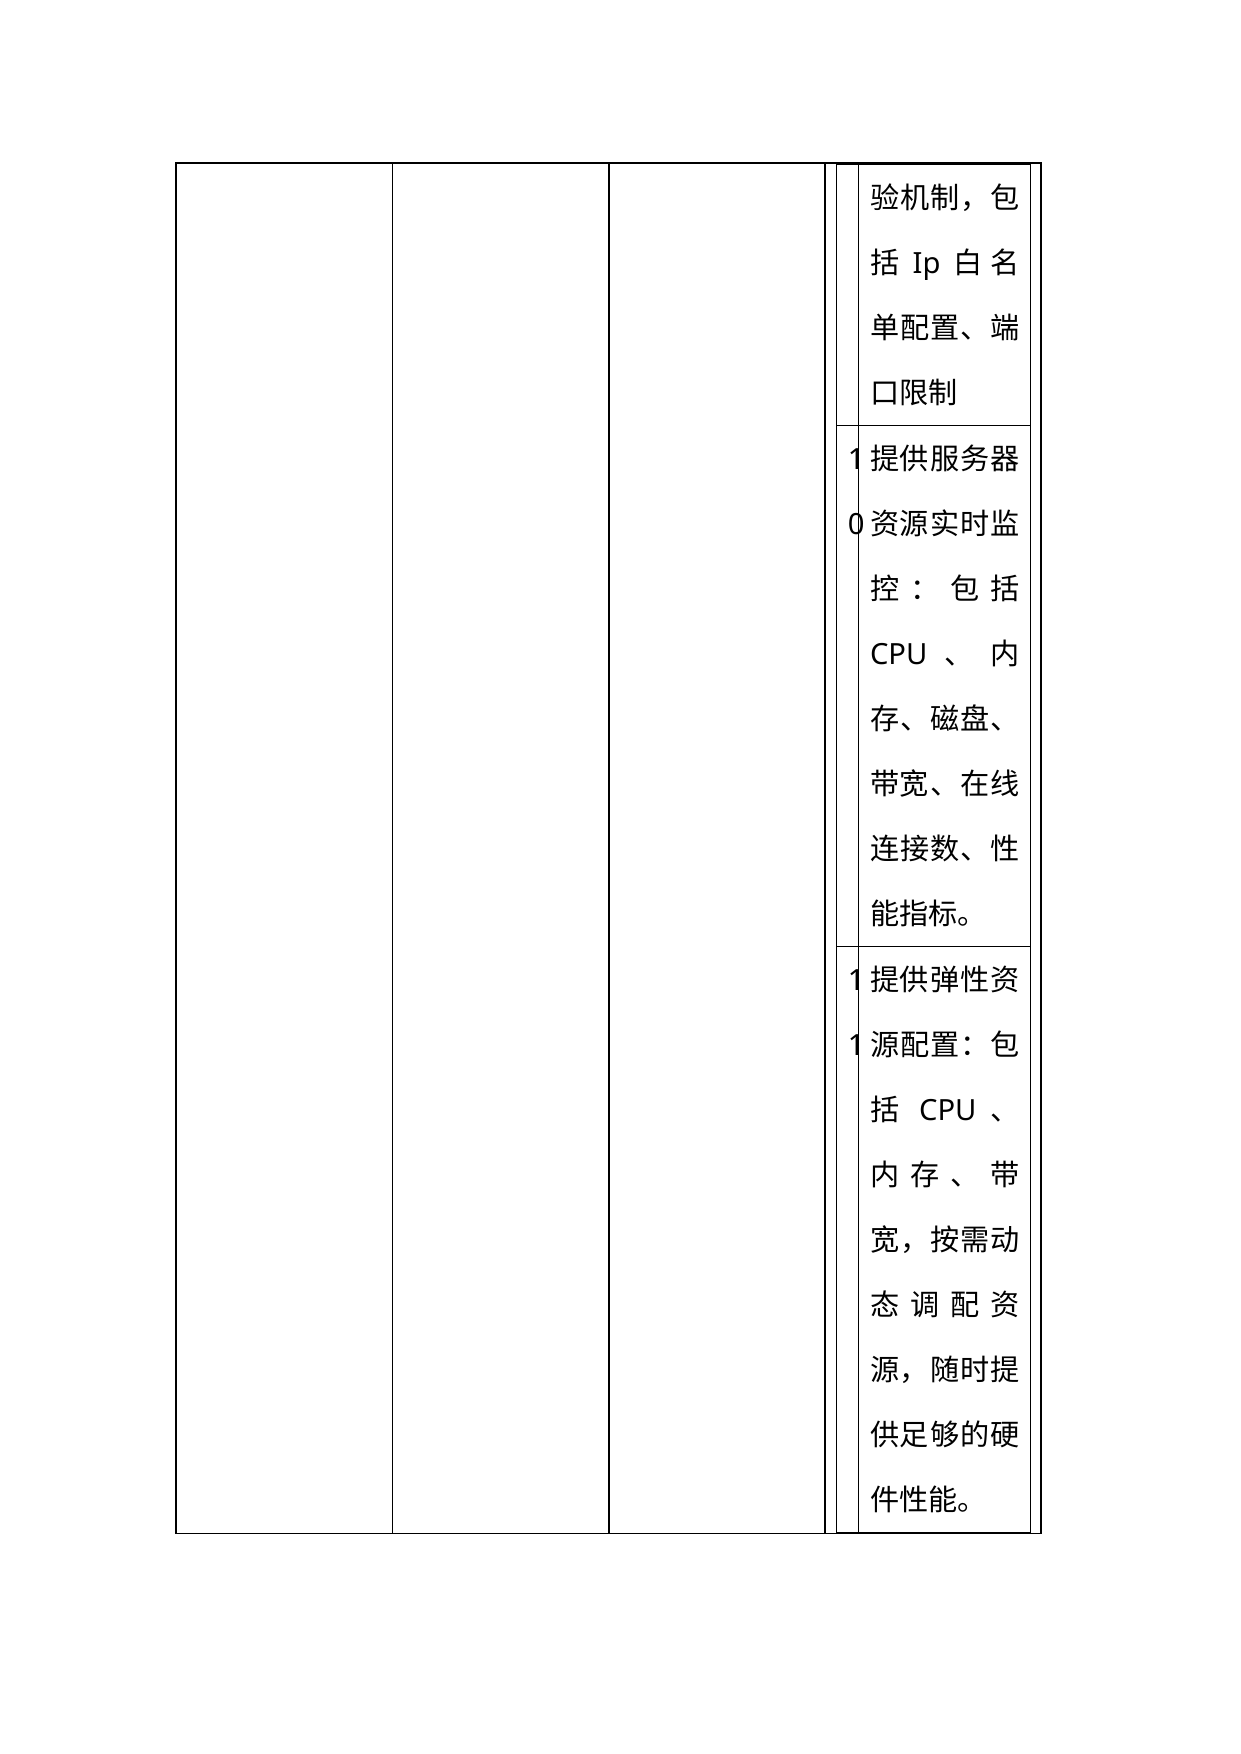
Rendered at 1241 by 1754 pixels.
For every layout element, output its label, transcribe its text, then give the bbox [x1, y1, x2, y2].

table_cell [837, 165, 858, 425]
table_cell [859, 165, 1030, 425]
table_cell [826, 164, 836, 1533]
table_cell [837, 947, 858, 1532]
table_cell 1 [393, 164, 608, 1533]
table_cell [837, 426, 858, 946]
table_cell [177, 164, 392, 1533]
table_cell [610, 164, 824, 1533]
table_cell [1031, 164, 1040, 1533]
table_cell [859, 947, 1030, 1532]
